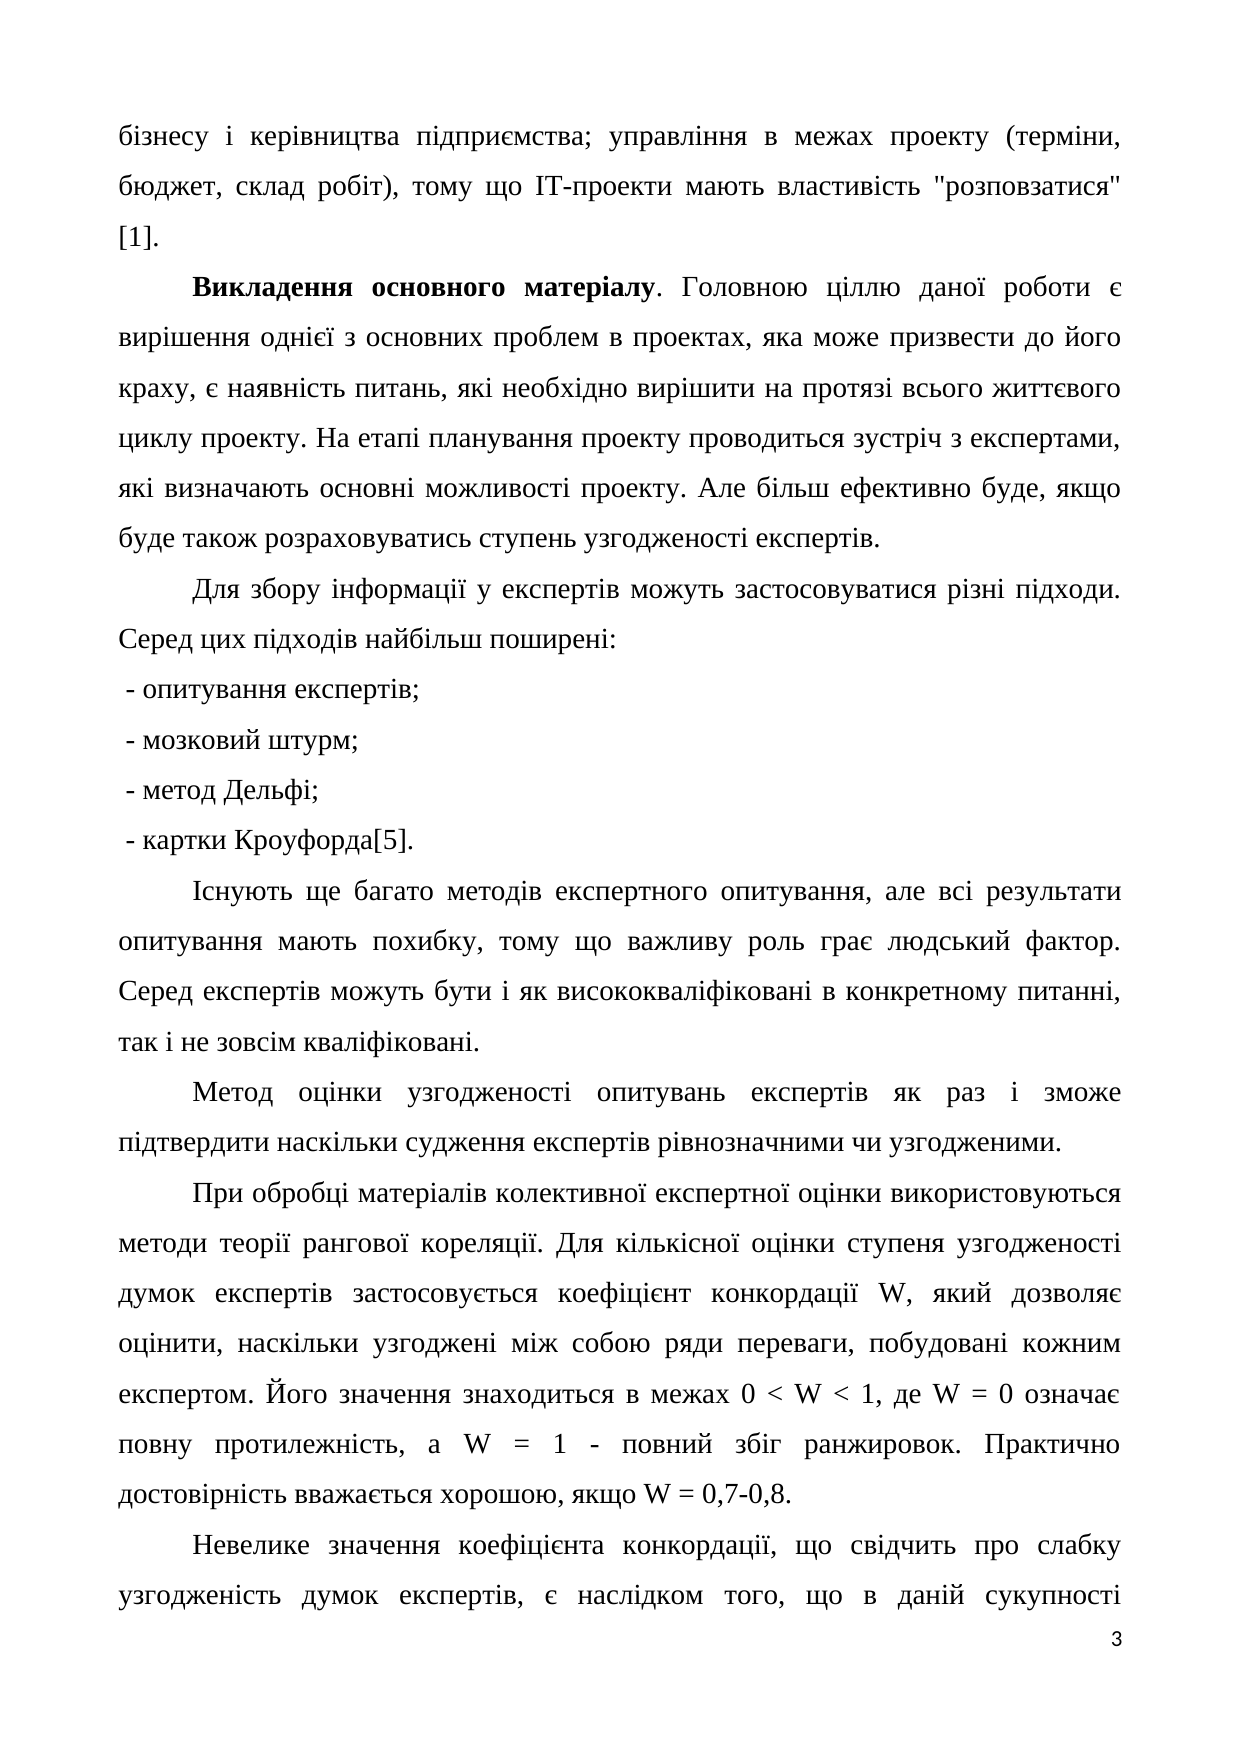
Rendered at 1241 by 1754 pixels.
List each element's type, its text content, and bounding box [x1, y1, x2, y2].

text Викладення основного матеріалу. Головною ціллю даної роботи є вирішення однієї з основних проблем в проектах, яка може призвести до його краху, є наявність питань, які необхідно вирішити на протязі всього життєвого циклу проекту. На етапі планування проекту проводиться зустріч з експертами, які визначають основні можливості проекту. Але більш ефективно буде, якщо буде також розраховуватись ступень узгодженості експертів. [118, 269, 1122, 554]
text - опитування експертів; [118, 672, 1122, 705]
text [118, 1527, 1122, 1611]
text Для збору інформації у експертів можуть застосовуватися різні підходи. Серед цих підходів найбільш поширені: [118, 571, 1122, 655]
text Метод оцінки узгодженості опитувань експертів як раз і зможе підтвердити наскільки судження експертів рівнозначними чи узгодженими. [118, 1074, 1122, 1158]
text - метод Дельфі; [118, 772, 1122, 806]
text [118, 118, 1122, 252]
text - картки Кроуфорда[5]. [118, 822, 1122, 856]
text При обробці матеріалів колективної експертної оцінки використовуються методи теорії рангової кореляції. Для кількісної оцінки ступеня узгодженості думок експертів застосовується коефіцієнт конкордації W, який дозволяє оцінити, наскільки узгоджені між собою ряди переваги, побудовані кожним експертом. Його значення знаходиться в межах 0 < W < 1, де W = 0 означає повну протилежність, а W = 1 - повний збіг ранжировок. Практично достовірність вважається хорошою, якщо W = 0,7-0,8. [118, 1175, 1122, 1510]
text Існують ще багато методів експертного опитування, але всі результати опитування мають похибку, тому що важливу роль грає людський фактор. Серед експертів можуть бути і як висококваліфіковані в конкретному питанні, так і не зовсім кваліфіковані. [118, 873, 1122, 1057]
text - мозковий штурм; [118, 722, 1122, 755]
